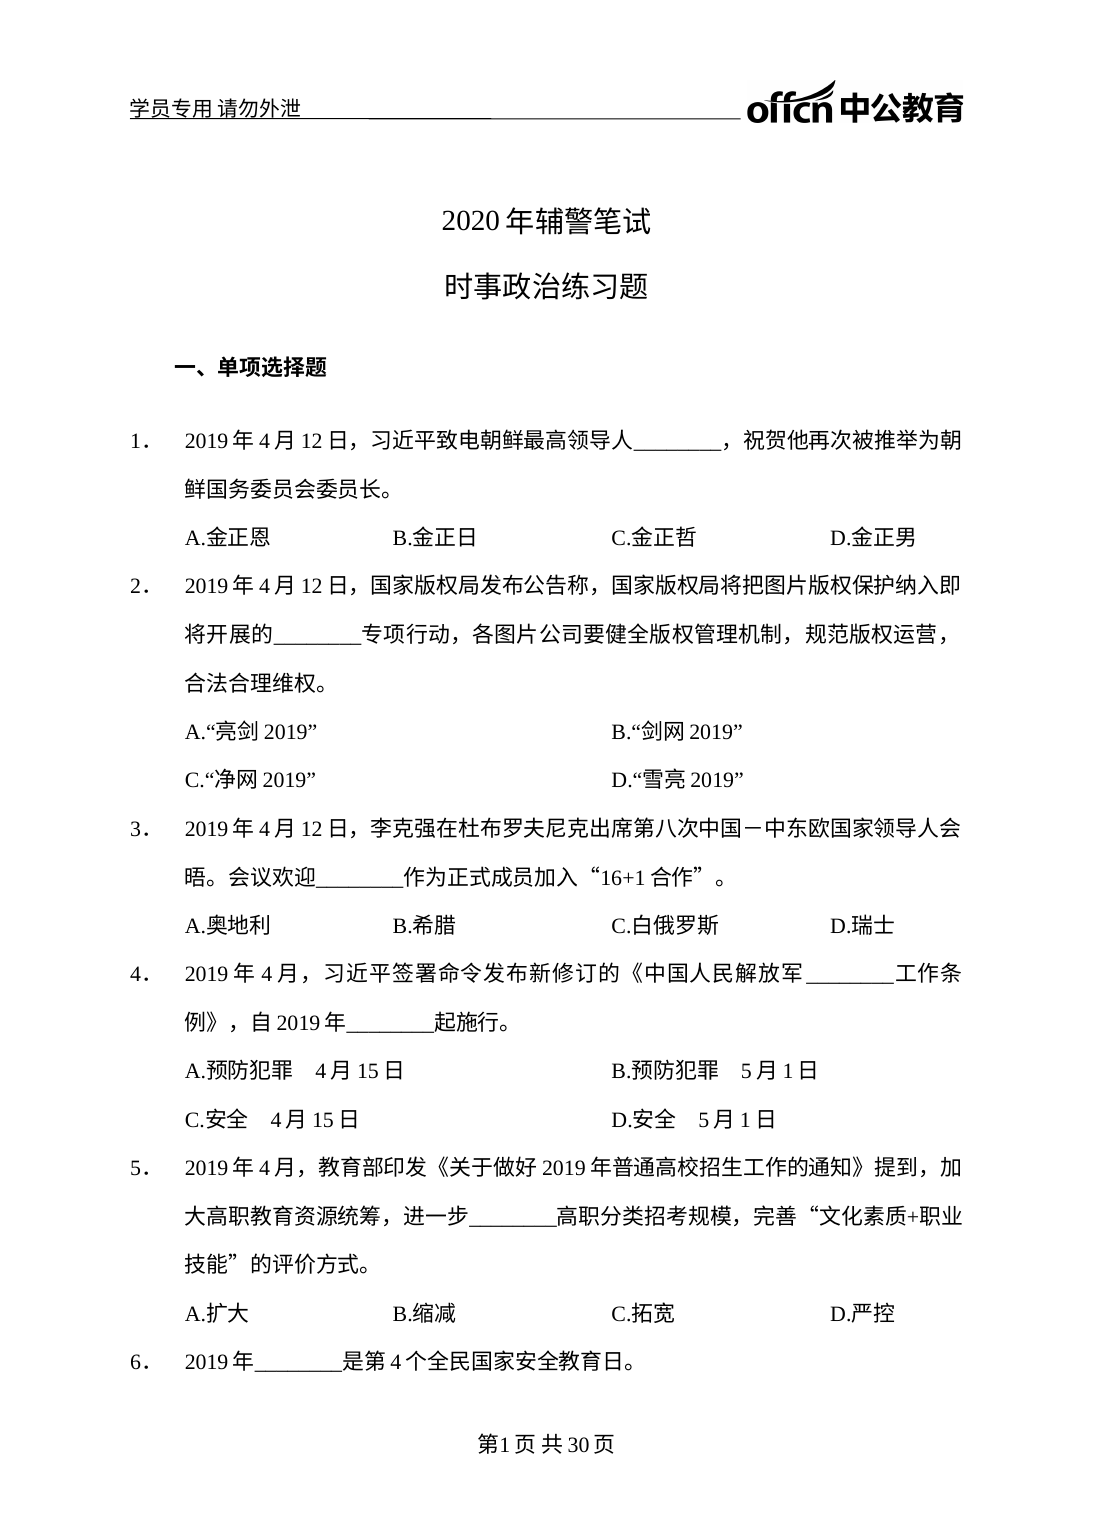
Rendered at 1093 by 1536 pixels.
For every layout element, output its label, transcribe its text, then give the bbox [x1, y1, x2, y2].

text 2． 2019年4月12日，国家版权局发布公告称，国家版权局将把图片版权保护纳入即将开展的________专项行动，各图片公司要健全版权管理机制，规范版权运营，合法合理维权。 [130, 568, 963, 698]
text C.安全 4月15日 D.安全 5月1日 [184, 1101, 963, 1134]
text 6． 2019年________是第4个全民国家安全教育日。 [130, 1344, 963, 1376]
text A.金正恩 B.金正日 C.金正哲 D.金正男 [184, 519, 963, 552]
text 1． 2019年4月12日，习近平致电朝鲜最高领导人________，祝贺他再次被推举为朝鲜国务委员会委员长。 [130, 422, 963, 504]
text A.“亮剑2019” B.“剑网2019” [184, 714, 963, 746]
text 一、单项选择题 [130, 349, 963, 382]
text A.扩大 B.缩减 C.拓宽 D.严控 [184, 1295, 963, 1328]
text A.预防犯罪 4月15日 B.预防犯罪 5月1日 [184, 1053, 963, 1085]
text 3． 2019年4月12日，李克强在杜布罗夫尼克出席第八次中国－中东欧国家领导人会晤。会议欢迎________作为正式成员加入“16+1合作”。 [130, 810, 963, 892]
text 5． 2019年4月，教育部印发《关于做好2019年普通高校招生工作的通知》提到，加大高职教育资源统筹，进一步________高职分类招考规模，完善“文化素质+职业技能”的评价方式。 [130, 1149, 963, 1279]
text 4． 2019年4月，习近平签署命令发布新修订的《中国人民解放军________工作条例》，自2019年________起施行。 [130, 956, 963, 1037]
text C.“净网2019” D.“雪亮2019” [184, 762, 963, 794]
picture [747, 80, 964, 123]
text A.奥地利 B.希腊 C.白俄罗斯 D.瑞士 [184, 907, 963, 940]
text 2020年辅警笔试 时事政治练习题 [130, 187, 963, 317]
